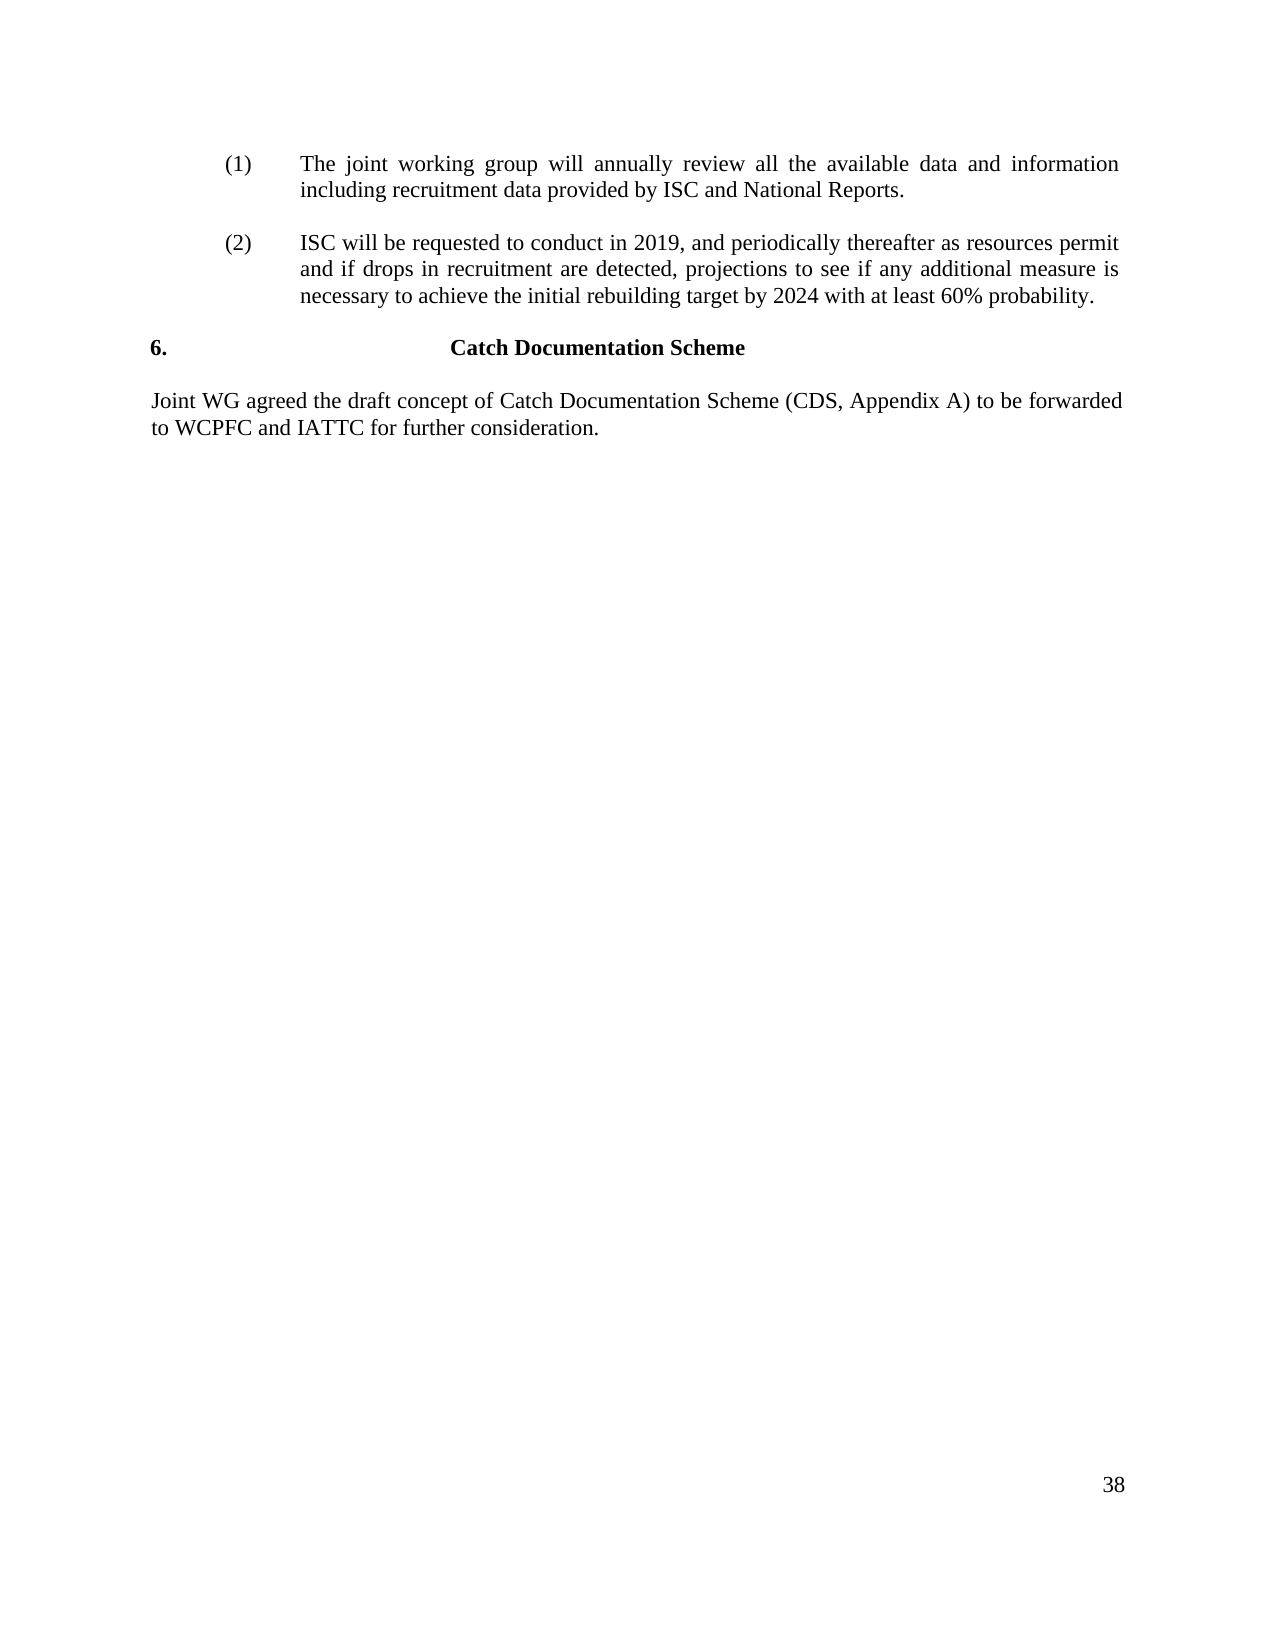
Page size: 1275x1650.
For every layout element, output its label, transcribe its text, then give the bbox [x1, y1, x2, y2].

list Catch Documentation Scheme [150, 334, 1124, 361]
list ISC will be requested to conduct in 2019, and periodically thereafter as resources permit and if drops in recruitment are detected, projections to see if any additional measure is necessary to achieve the initial rebuilding target by 2024 with at least 60% probability. [225, 229, 1121, 308]
list The joint working group will annually review all the available data and information including recruitment data provided by ISC and National Reports. [225, 150, 1121, 203]
text Joint WG agreed the draft concept of Catch Documentation Scheme (CDS, Appendix A) to be forwarded to WCPFC and IATTC for further consideration. [151, 387, 1124, 440]
